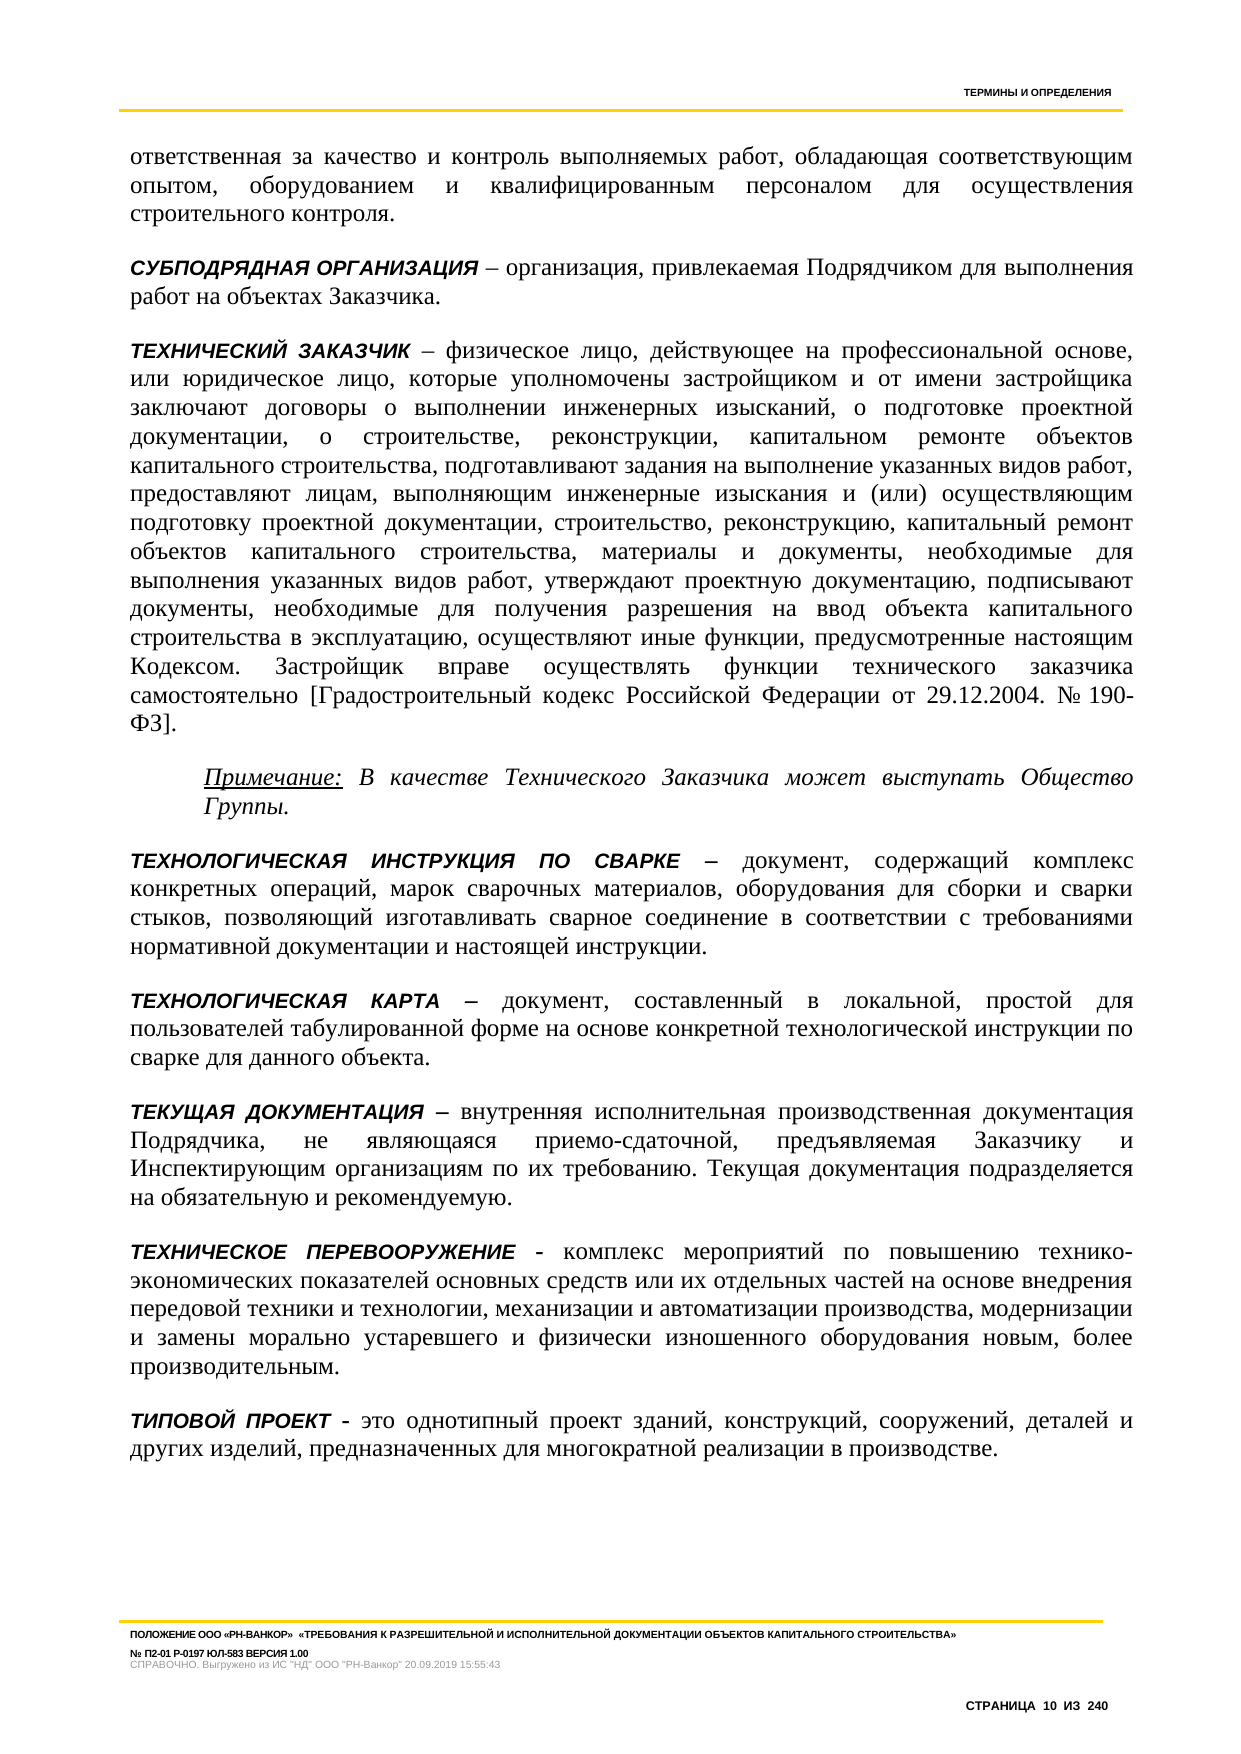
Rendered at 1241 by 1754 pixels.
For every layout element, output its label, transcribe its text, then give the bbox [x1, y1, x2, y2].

text ТЕХНОЛОГИЧЕСКАЯ КАРТА – документ, составленный в локальной, простой для пользователей табулированной форме на основе конкретной технологической инструкции по сварке для данного объекта. [130, 985, 1134, 1071]
text Субподрядная организация – организация, привлекаемая Подрядчиком для выполнения работ на объектах Заказчика. [130, 252, 1134, 310]
text ТЕХНОЛОГИЧЕСКАЯ ИНСТРУКЦИЯ ПО СВАРКЕ – документ, содержащий комплекс конкретных операций, марок сварочных материалов, оборудования для сборки и сварки стыков, позволяющий изготавливать сварное соединение в соответствии с требованиями нормативной документации и настоящей инструкции. [130, 845, 1134, 960]
text Примечание: В качестве Технического Заказчика может выступать Общество Группы. [204, 762, 1134, 820]
text ТЕКУЩАЯ ДОКУМЕНТАЦИЯ – внутренняя исполнительная производственная документация Подрядчика, не являющаяся приемо-сдаточной, предъявляемая Заказчику и Инспектирующим организациям по их требованию. Текущая документация подразделяется на обязательную и рекомендуемую. [130, 1096, 1134, 1211]
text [130, 141, 1134, 227]
text ТИПОВОЙ ПРОЕКТ - это однотипный проект зданий, конструкций, сооружений, деталей и других изделий, предназначенных для многократной реализации в производстве. [130, 1405, 1134, 1462]
text ТЕХНИЧЕСКОЕ ПЕРЕВООРУЖЕНИЕ - комплекс мероприятий по повышению технико-экономических показателей основных средств или их отдельных частей на основе внедрения передовой техники и технологии, механизации и автоматизации производства, модернизации и замены морально устаревшего и физически изношенного оборудования новым, более производительным. [130, 1236, 1134, 1380]
text Технический заказчик – физическое лицо, действующее на профессиональной основе, или юридическое лицо, которые уполномочены застройщиком и от имени застройщика заключают договоры о выполнении инженерных изысканий, о подготовке проектной документации, о строительстве, реконструкции, капитальном ремонте объектов капитального строительства, подготавливают задания на выполнение указанных видов работ, предоставляют лицам, выполняющим инженерные изыскания и (или) осуществляющим подготовку проектной документации, строительство, реконструкцию, капитальный ремонт объектов капитального строительства, материалы и документы, необходимые для выполнения указанных видов работ, утверждают проектную документацию, подписывают документы, необходимые для получения разрешения на ввод объекта капитального строительства в эксплуатацию, осуществляют иные функции, предусмотренные настоящим Кодексом. Застройщик вправе осуществлять функции технического заказчика самостоятельно [Градостроительный кодекс Российской Федерации от 29.12.2004. № 190-ФЗ]. [130, 335, 1134, 737]
